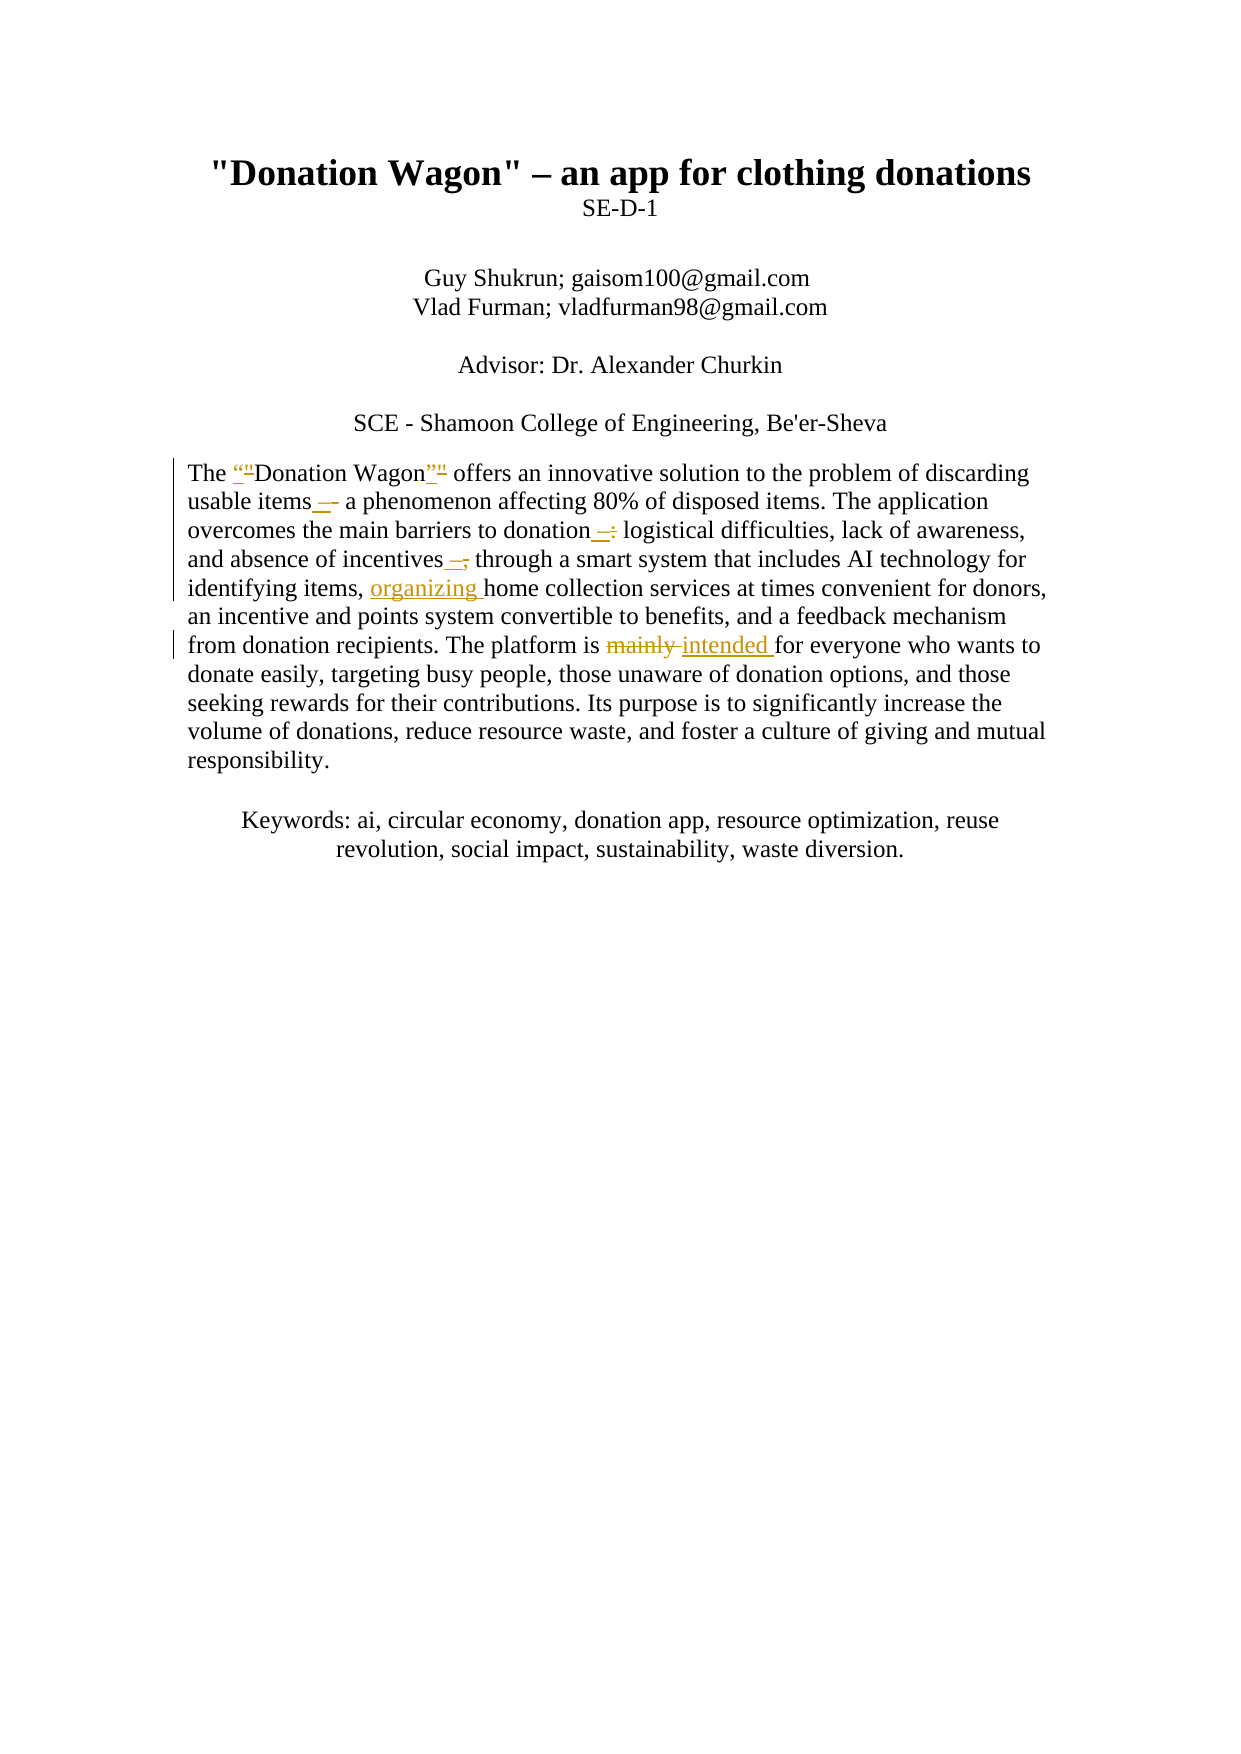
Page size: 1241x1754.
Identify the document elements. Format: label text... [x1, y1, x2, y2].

text Advisor: Dr. Alexander Churkin [187, 350, 1053, 379]
text SE-D-1 [187, 193, 1053, 222]
text Guy Shukrun; gaisom100@gmail.com Vlad Furman; vladfurman98@gmail.com [187, 263, 1053, 321]
text SCE - Shamoon College of Engineering, Be'er-Sheva [187, 408, 1053, 437]
text "Donation Wagon" – an app for clothing donations [187, 150, 1053, 193]
text The Donation Wagon offers an innovative solution to the problem of discarding usable items a phenomenon affecting 80% of disposed items. The application overcomes the main barriers to donation logistical difficulties, lack of awareness, and absence of incentives through a smart system that includes AI technology for identifying items, home collection services at times convenient for donors, an incentive and points system convertible to benefits, and a feedback mechanism from donation recipients. The platform is for everyone who wants to donate easily, targeting busy people, those unaware of donation options, and those seeking rewards for their contributions. Its purpose is to significantly increase the volume of donations, reduce resource waste, and foster a culture of giving and mutual responsibility. [187, 458, 1053, 774]
text Keywords: ai, circular economy, donation app, resource optimization, reuse revolution, social impact, sustainability, waste diversion. [187, 805, 1053, 863]
